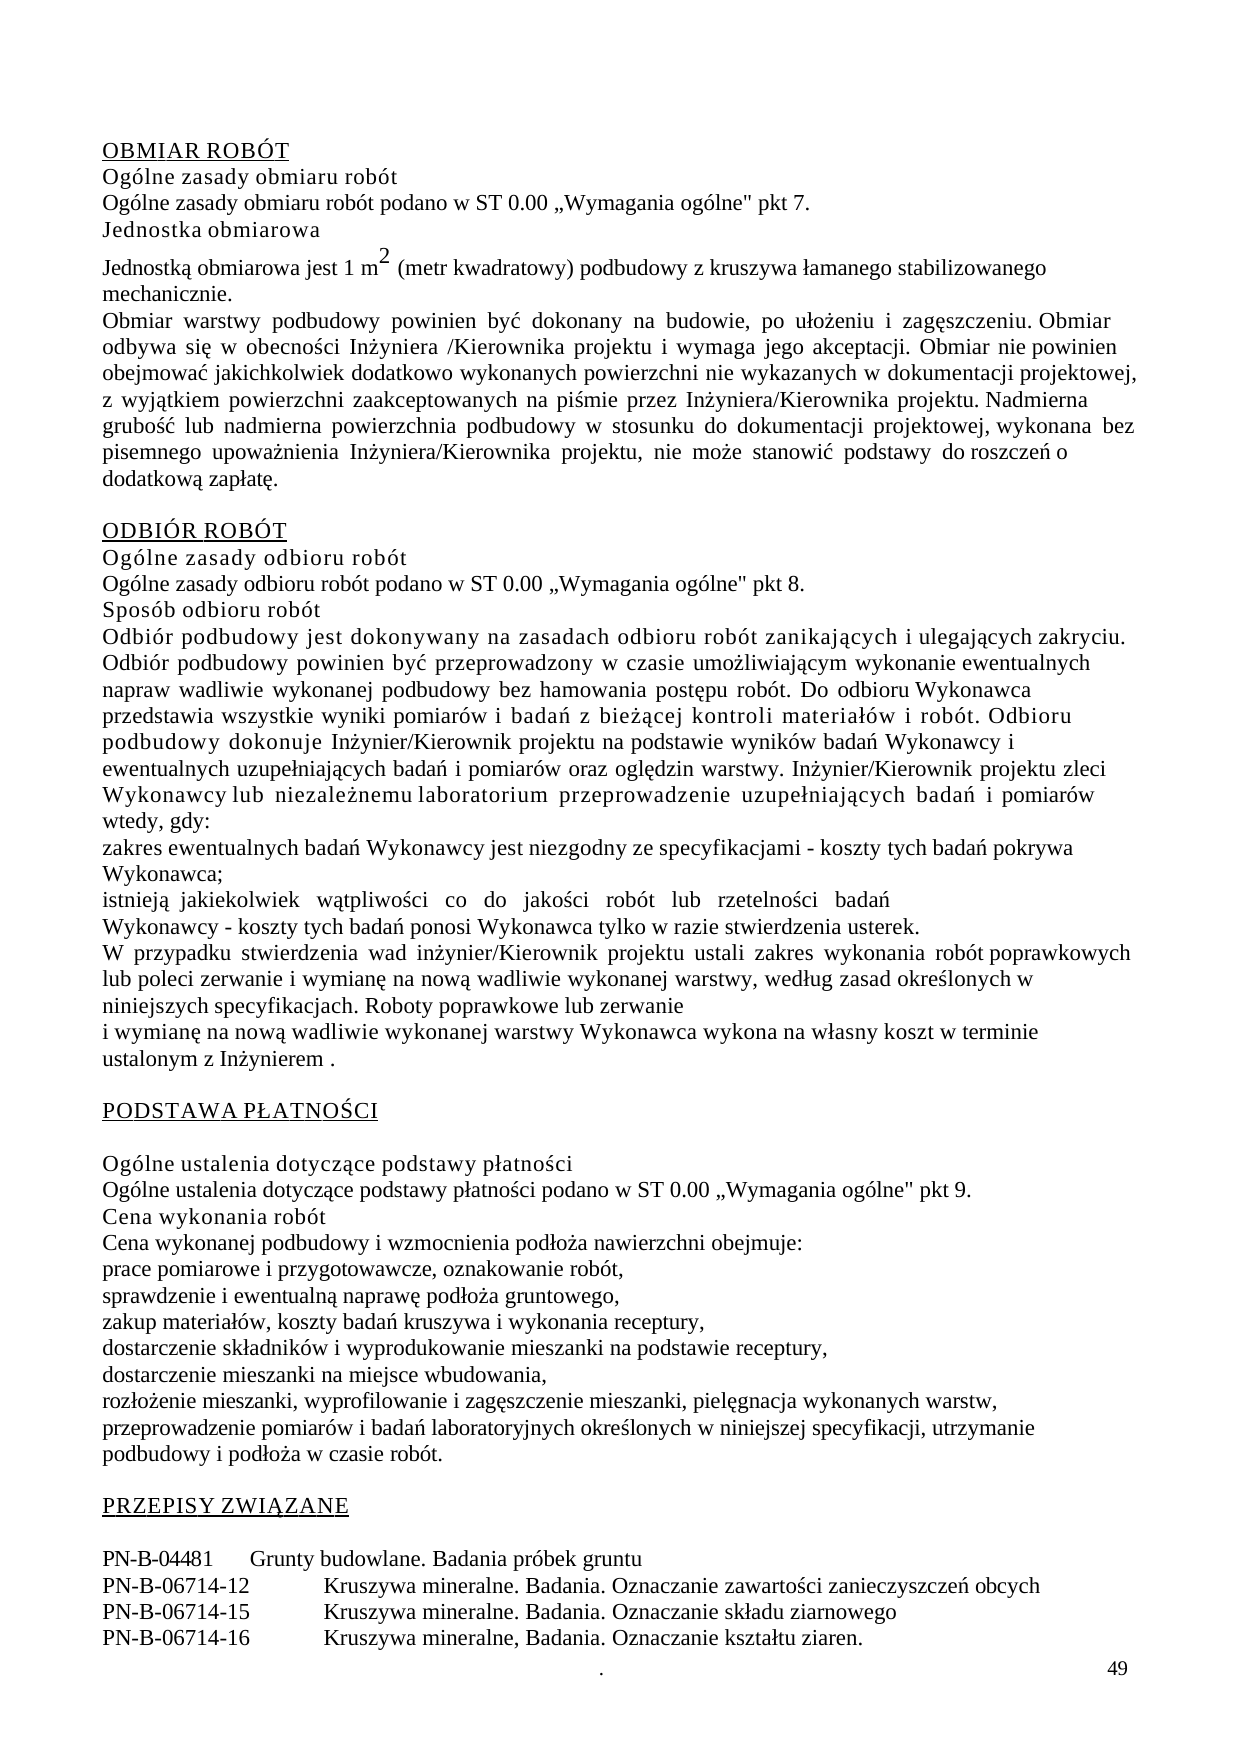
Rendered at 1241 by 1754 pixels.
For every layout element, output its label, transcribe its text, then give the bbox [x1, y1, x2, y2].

list W przypadku stwierdzenia wad inżynier/Kierownik projektu ustali zakres wykonania robót poprawkowych lub poleci zerwanie i wymianę na nową wadliwie wykonanej warstwy, według zasad określonych w niniejszych specyfikacjach. Roboty poprawkowe lub zerwanie [102, 939, 1140, 1018]
list Sposób odbioru robót [102, 597, 1140, 623]
list i wymianę na nową wadliwie wykonanej warstwy Wykonawca wykona na własny koszt w terminie [102, 1018, 1140, 1044]
list PODSTAWA PŁATNOŚCI [102, 1097, 1140, 1124]
list rozłożenie mieszanki, wyprofilowanie i zagęszczenie mieszanki, pielęgnacja wykonanych warstw, [102, 1387, 1140, 1413]
list dostarczenie mieszanki na miejsce wbudowania, [102, 1361, 1140, 1387]
list Cena wykonanej podbudowy i wzmocnienia podłoża nawierzchni obejmuje: [102, 1229, 1140, 1255]
list Cena wykonania robót [102, 1203, 1140, 1229]
list ustalonym z Inżynierem . [102, 1044, 1140, 1071]
list przeprowadzenie pomiarów i badań laboratoryjnych określonych w niniejszej specyfikacji, utrzymanie podbudowy i podłoża w czasie robót. [102, 1413, 1140, 1466]
list sprawdzenie i ewentualną naprawę podłoża gruntowego, [102, 1282, 1140, 1308]
list Jednostka obmiarowa [102, 216, 1140, 242]
list Odbiór podbudowy jest dokonywany na zasadach odbioru robót zanikających i ulegających zakryciu. Odbiór podbudowy powinien być przeprowadzony w czasie umożliwiającym wykonanie ewentualnych napraw wadliwie wykonanej podbudowy bez hamowania postępu robót. Do odbioru Wykonawca przedstawia wszystkie wyniki pomiarów i badań z bieżącej kontroli materiałów i robót. Odbioru podbudowy dokonuje Inżynier/Kierownik projektu na podstawie wyników badań Wykonawcy i ewentualnych uzupełniających badań i pomiarów oraz oględzin warstwy. Inżynier/Kierownik projektu zleci Wykonawcy lub niezależnemu laboratorium przeprowadzenie uzupełniających badań i pomiarów wtedy, gdy: [102, 623, 1140, 834]
list PN-B-04481 Grunty budowlane. Badania próbek gruntu [102, 1545, 1140, 1572]
list Ogólne zasady obmiaru robót [102, 163, 1140, 189]
list Jednostką obmiarowa jest 1 m2 (metr kwadratowy) podbudowy z kruszywa łamanego stabilizowanego mechanicznie. [102, 242, 1140, 307]
list Ogólne zasady odbioru robót podano w ST 0.00 „Wymagania ogólne" pkt 8. [102, 570, 1140, 597]
list ODBIÓR ROBÓT [102, 517, 1140, 544]
list PN-B-06714-16 Kruszywa mineralne, Badania. Oznaczanie kształtu ziaren. [102, 1624, 1140, 1651]
list Obmiar warstwy podbudowy powinien być dokonany na budowie, po ułożeniu i zagęszczeniu. Obmiar odbywa się w obecności Inżyniera /Kierownika projektu i wymaga jego akceptacji. Obmiar nie powinien obejmować jakichkolwiek dodatkowo wykonanych powierzchni nie wykazanych w dokumentacji projektowej, z wyjątkiem powierzchni zaakceptowanych na piśmie przez Inżyniera/Kierownika projektu. Nadmierna grubość lub nadmierna powierzchnia podbudowy w stosunku do dokumentacji projektowej, wykonana bez pisemnego upoważnienia Inżyniera/Kierownika projektu, nie może stanowić podstawy do roszczeń o dodatkową zapłatę. [102, 307, 1140, 491]
list dostarczenie składników i wyprodukowanie mieszanki na podstawie receptury, [102, 1334, 1140, 1361]
list Ogólne zasady odbioru robót [102, 544, 1140, 570]
list PN-B-06714-12 Kruszywa mineralne. Badania. Oznaczanie zawartości zanieczyszczeń obcych [102, 1572, 1140, 1598]
list zakup materiałów, koszty badań kruszywa i wykonania receptury, [102, 1308, 1140, 1334]
list OBMIAR ROBÓT [102, 137, 1140, 163]
list Ogólne ustalenia dotyczące podstawy płatności podano w ST 0.00 „Wymagania ogólne" pkt 9. [102, 1176, 1140, 1203]
list Ogólne ustalenia dotyczące podstawy płatności [102, 1150, 1140, 1176]
list PRZEPISY ZWIĄZANE [102, 1493, 1140, 1519]
list Wykonawcy - koszty tych badań ponosi Wykonawca tylko w razie stwierdzenia usterek. [102, 913, 1140, 939]
list Ogólne zasady obmiaru robót podano w ST 0.00 „Wymagania ogólne" pkt 7. [102, 189, 1140, 216]
list zakres ewentualnych badań Wykonawcy jest niezgodny ze specyfikacjami - koszty tych badań pokrywa Wykonawca; [102, 834, 1140, 886]
list prace pomiarowe i przygotowawcze, oznakowanie robót, [102, 1255, 1140, 1282]
list istnieją jakiekolwiek wątpliwości co do jakości robót lub rzetelności badań [102, 886, 1140, 913]
list PN-B-06714-15 Kruszywa mineralne. Badania. Oznaczanie składu ziarnowego [102, 1598, 1140, 1624]
